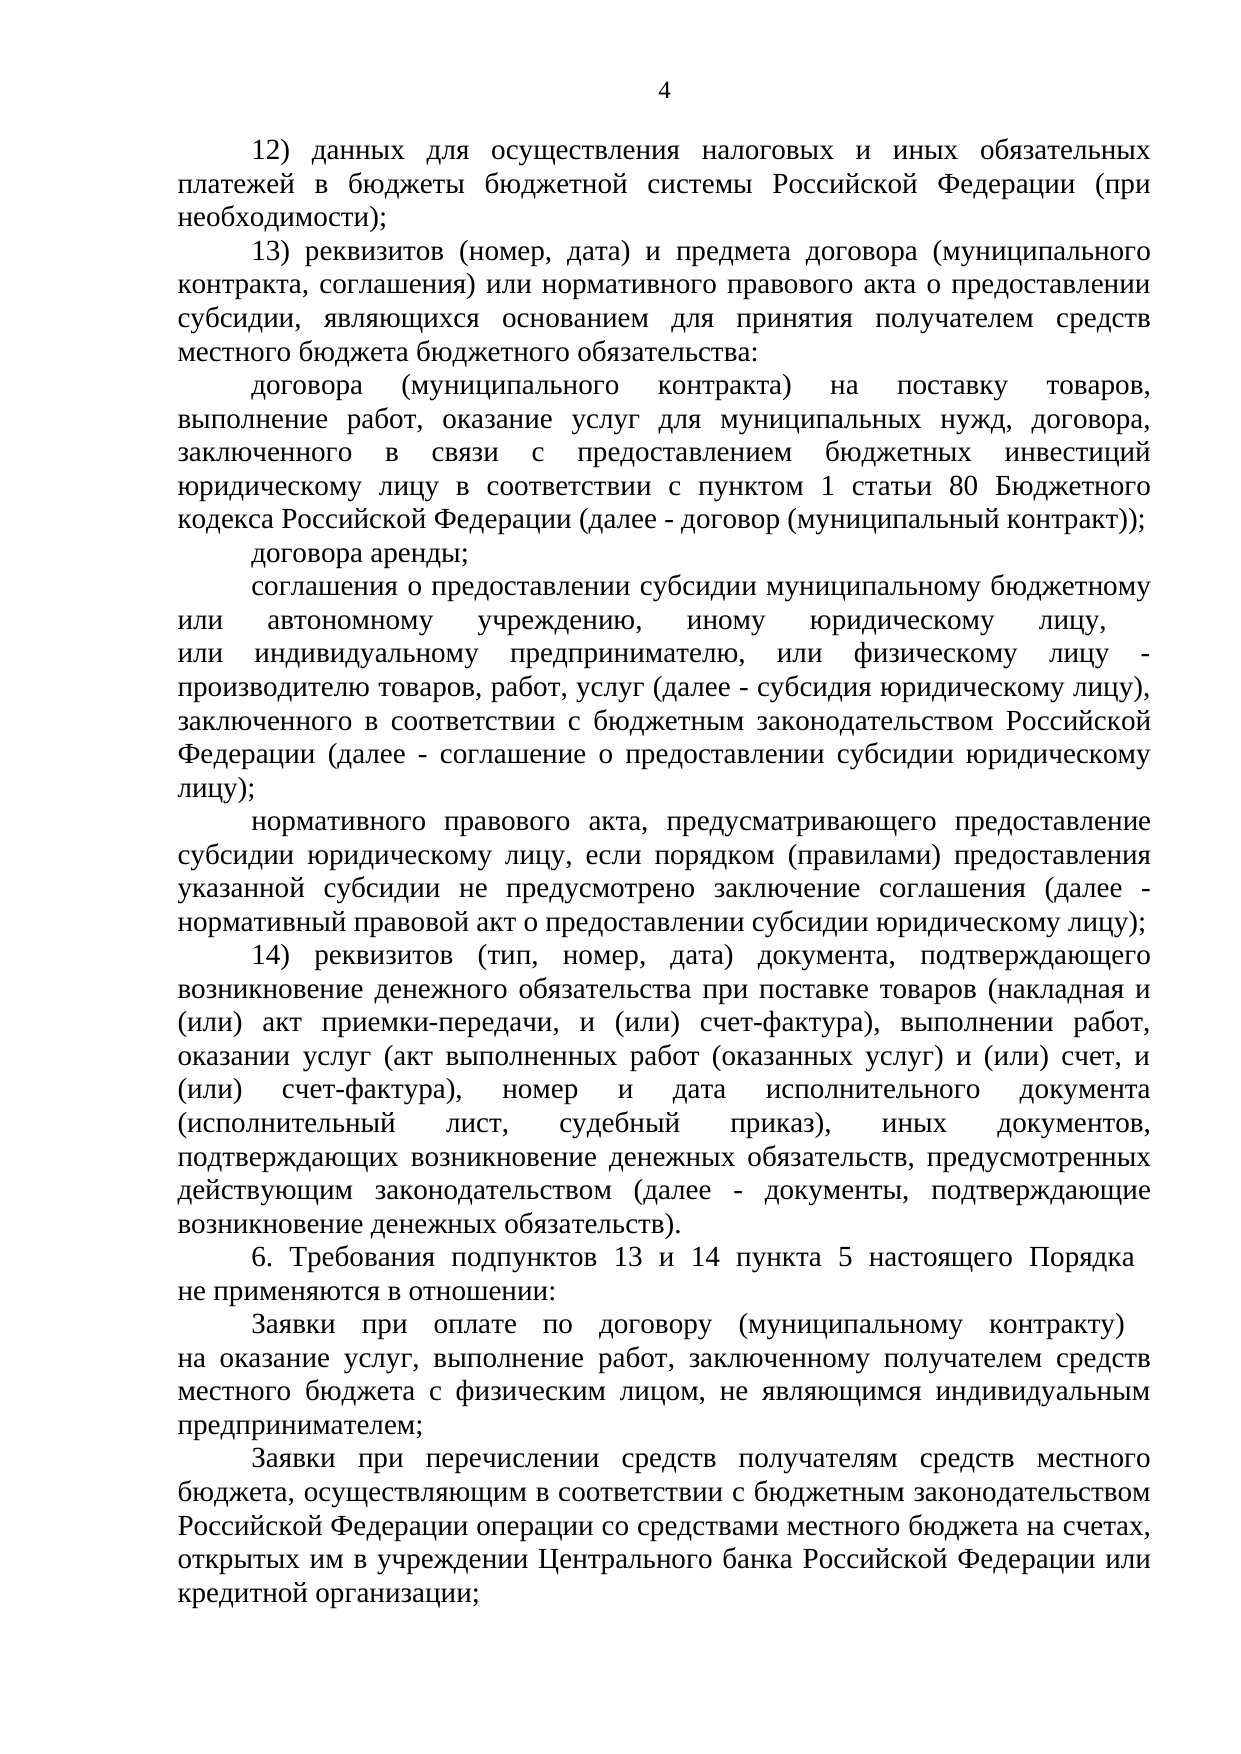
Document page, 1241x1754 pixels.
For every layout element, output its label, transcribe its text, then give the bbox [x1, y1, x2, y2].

text соглашения о предоставлении субсидии муниципальному бюджетному или автономному учреждению, иному юридическому лицу, или индивидуальному предпринимателю, или физическому лицу - производителю товаров, работ, услуг (далее - субсидия юридическому лицу), заключенного в соответствии с бюджетным законодательством Российской Федерации (далее - соглашение о предоставлении субсидии юридическому лицу); [177, 568, 1152, 803]
text 6. Требования подпунктов 13 и 14 пункта 5 настоящего Порядка не применяются в отношении: [177, 1239, 1152, 1306]
text 12) данных для осуществления налоговых и иных обязательных платежей в бюджеты бюджетной системы Российской Федерации (при необходимости); [177, 132, 1152, 233]
text 14) реквизитов (тип, номер, дата) документа, подтверждающего возникновение денежного обязательства при поставке товаров (накладная и (или) акт приемки-передачи, и (или) счет-фактура), выполнении работ, оказании услуг (акт выполненных работ (оказанных услуг) и (или) счет, и (или) счет-фактура), номер и дата исполнительного документа (исполнительный лист, судебный приказ), иных документов, подтверждающих возникновение денежных обязательств, предусмотренных действующим законодательством (далее - документы, подтверждающие возникновение денежных обязательств). [177, 937, 1152, 1239]
text Заявки при перечислении средств получателям средств местного бюджета, осуществляющим в соответствии с бюджетным законодательством Российской Федерации операции со средствами местного бюджета на счетах, открытых им в учреждении Центрального банка Российской Федерации или кредитной организации; [177, 1441, 1152, 1608]
text договора аренды; [177, 535, 1152, 568]
text 13) реквизитов (номер, дата) и предмета договора (муниципального контракта, соглашения) или нормативного правового акта о предоставлении субсидии, являющихся основанием для принятия получателем средств местного бюджета бюджетного обязательства: [177, 233, 1152, 367]
text нормативного правового акта, предусматривающего предоставление субсидии юридическому лицу, если порядком (правилами) предоставления указанной субсидии не предусмотрено заключение соглашения (далее - нормативный правовой акт о предоставлении субсидии юридическому лицу); [177, 803, 1152, 937]
text Заявки при оплате по договору (муниципальному контракту) на оказание услуг, выполнение работ, заключенному получателем средств местного бюджета с физическим лицом, не являющимся индивидуальным предпринимателем; [177, 1306, 1152, 1441]
text договора (муниципального контракта) на поставку товаров, выполнение работ, оказание услуг для муниципальных нужд, договора, заключенного в связи с предоставлением бюджетных инвестиций юридическому лицу в соответствии с пунктом 1 статьи 80 Бюджетного кодекса Российской Федерации (далее - договор (муниципальный контракт)); [177, 367, 1152, 535]
